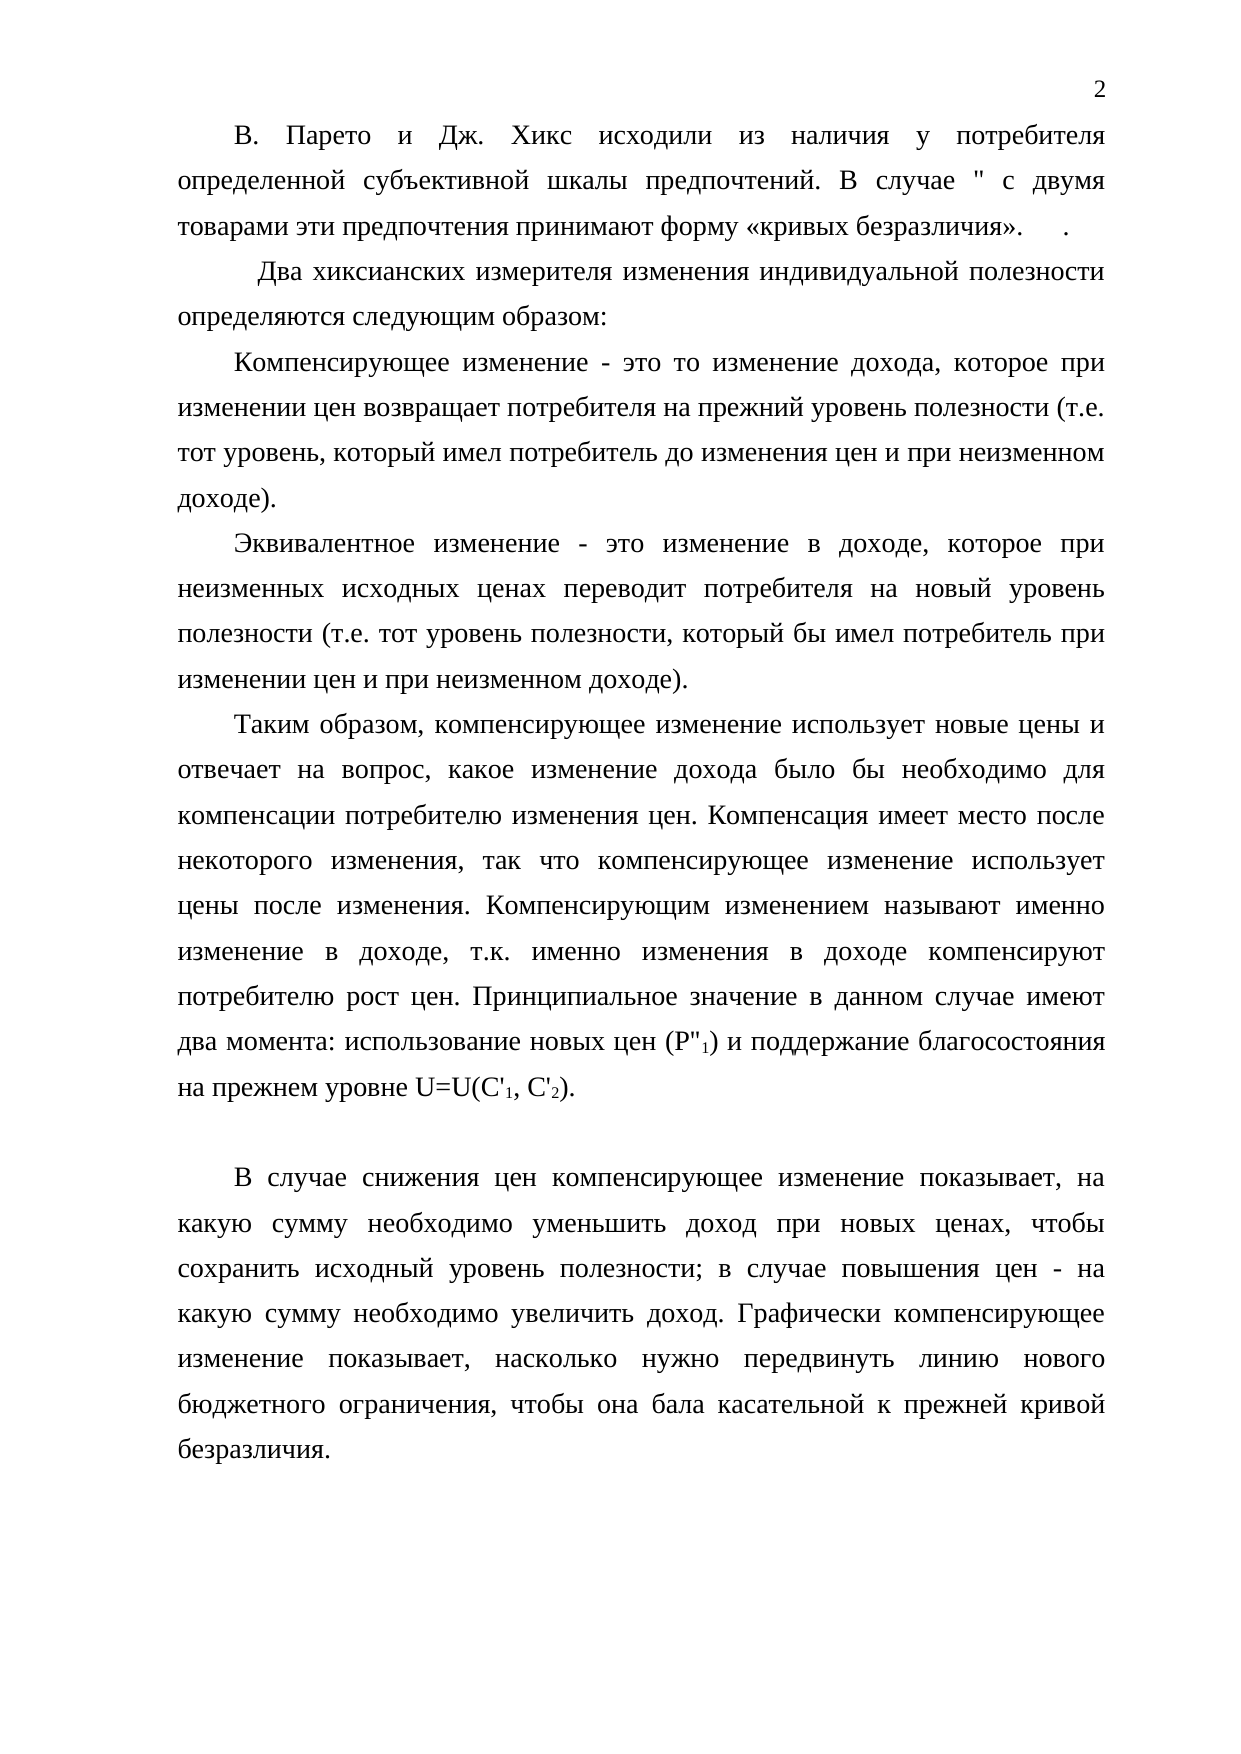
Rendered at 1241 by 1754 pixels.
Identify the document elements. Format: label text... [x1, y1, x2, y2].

text В. Парето и Дж. Хикс исходили из наличия у потребителя определенной субъективной шкалы предпочтений. В случае " с двумя товарами эти предпочтения принимают форму «кривых безразличия». . [177, 118, 1106, 241]
text Эквивалентное изменение - это изменение в доходе, которое при неизменных исходных ценах переводит потребителя на новый уровень полезности (т.е. тот уровень полезности, который бы имел потребитель при изменении цен и при неизменном доходе). [177, 526, 1106, 694]
text Два хиксианских измерителя изменения индивидуальной полезности определяются следующим образом: [177, 254, 1106, 332]
text Компенсирующее изменение - это то изменение дохода, которое при изменении цен возвращает потребителя на прежний уровень полезности (т.е. тот уровень, который имел потребитель до изменения цен и при неизменном доходе). [177, 345, 1106, 513]
text Таким образом, компенсирующее изменение использует новые цены и отвечает на вопрос, какое изменение дохода было бы необходимо для компенсации потребителю изменения цен. Компенсация имеет место после некоторого изменения, так что компенсирующее изменение использует цены после изменения. Компенсирующим изменением называют именно изменение в доходе, т.к. именно изменения в доходе компенсируют потребителю рост цен. Принципиальное значение в данном случае имеют два момента: использование новых цен (P''1) и поддержание благосостояния на прежнем уровне U=U(C'1, C'2). [177, 707, 1106, 1102]
text В случае снижения цен компенсирующее изменение показывает, на какую сумму необходимо уменьшить доход при новых ценах, чтобы сохранить исходный уровень полезности; в случае повышения цен - на какую сумму необходимо увеличить доход. Графически компенсирующее изменение показывает, насколько нужно передвинуть линию нового бюджетного ограничения, чтобы она бала касательной к прежней кривой безразличия. [177, 1160, 1106, 1464]
